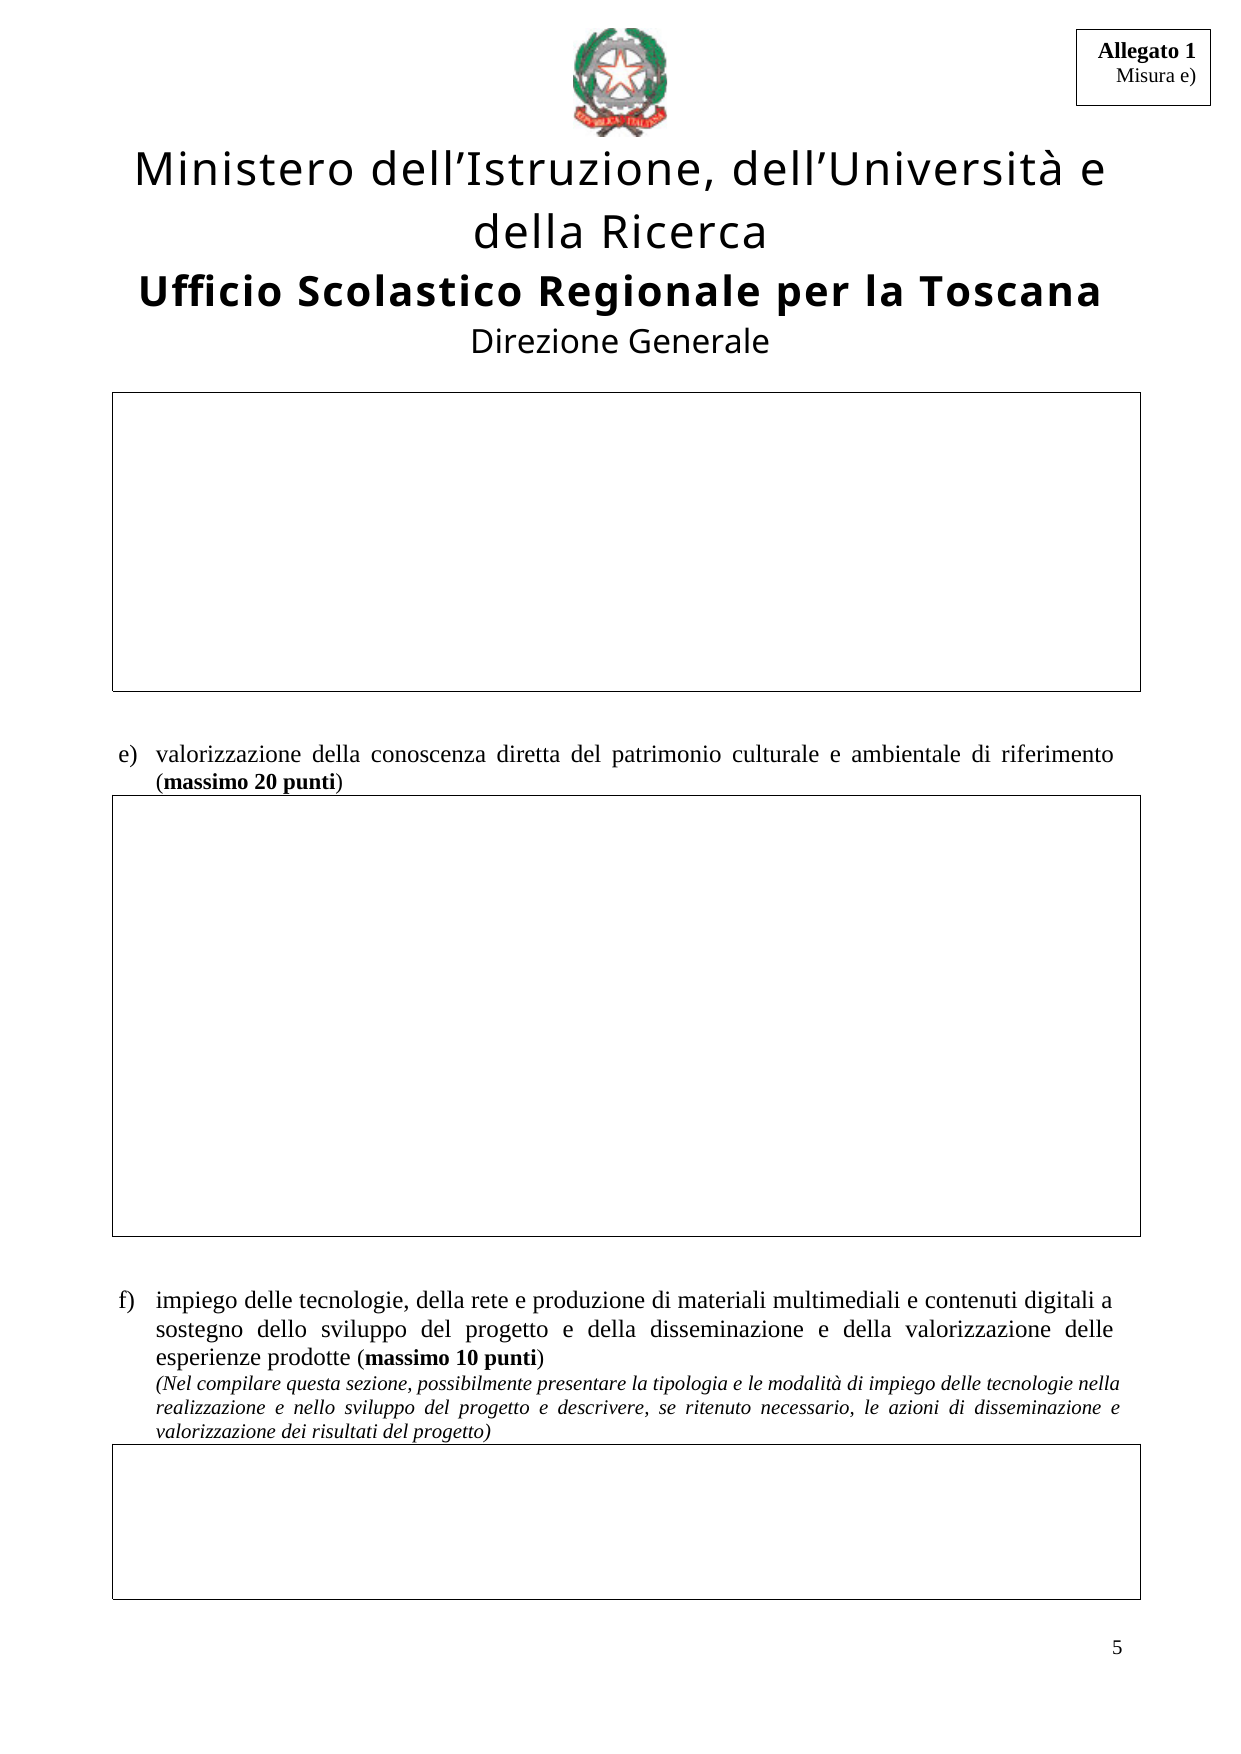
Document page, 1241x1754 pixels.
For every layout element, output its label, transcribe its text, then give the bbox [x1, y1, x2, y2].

text (Nel compilare questa sezione, possibilmente presentare la tipologia e le modalità di impiego delle tecnologie nella realizzazione e nello sviluppo del progetto e descrivere, se ritenuto necessario, le azioni di disseminazione e valorizzazione dei risultati del progetto) [156, 1371, 1122, 1443]
list valorizzazione della conoscenza diretta del patrimonio culturale e ambientale di riferimento (massimo 20 punti) [118, 739, 1114, 794]
list impiego delle tecnologie, della rete e produzione di materiali multimediali e contenuti digitali a sostegno dello sviluppo del progetto e della disseminazione e della valorizzazione delle esperienze prodotte (massimo 10 punti) [118, 1285, 1114, 1371]
table_header [113, 393, 1140, 691]
table_header [113, 1445, 1140, 1599]
table_header [113, 796, 1140, 1236]
picture [573, 28, 668, 137]
